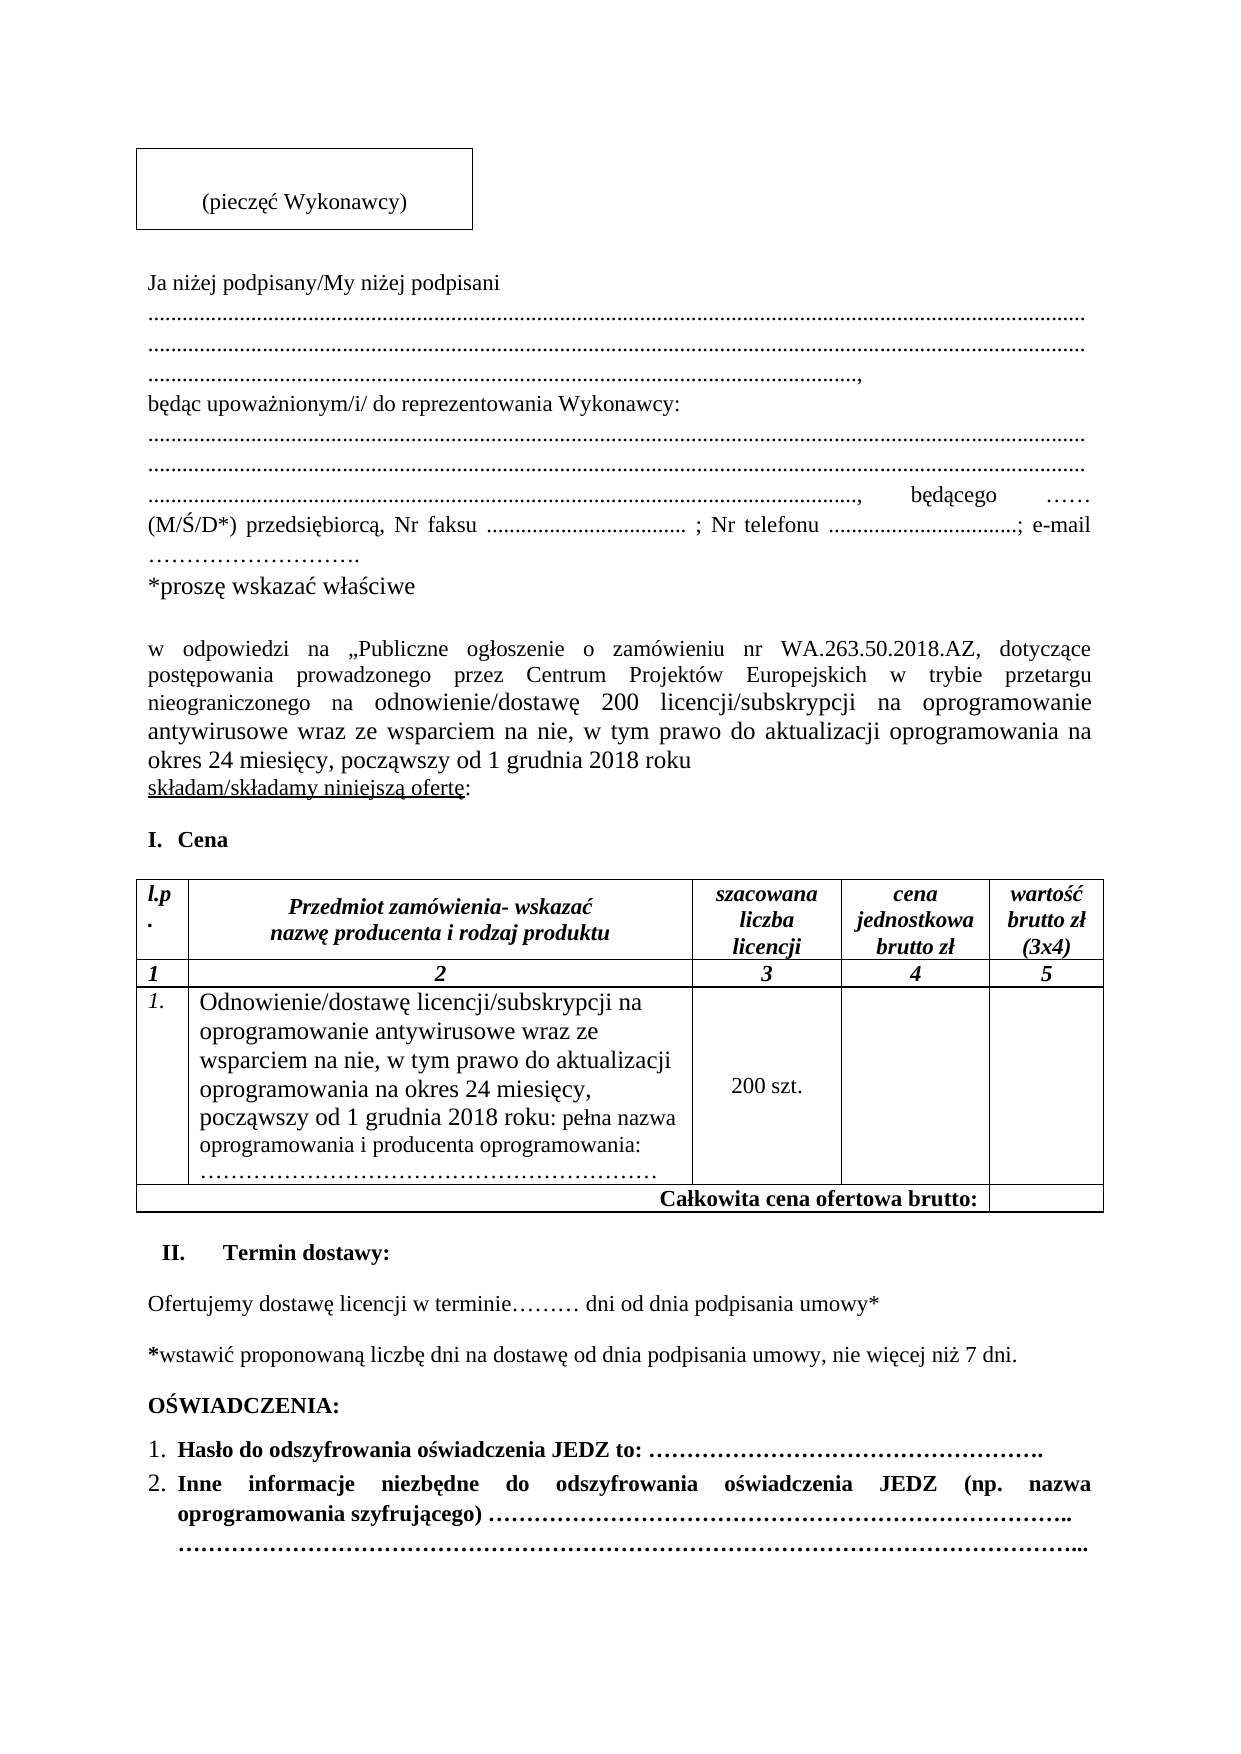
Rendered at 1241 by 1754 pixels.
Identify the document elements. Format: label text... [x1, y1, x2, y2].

list Cena [162, 826, 1093, 853]
text OŚWIADCZENIA: [148, 1392, 1093, 1418]
table_cell 200 szt. [693, 988, 841, 1184]
table_header szacowana liczba licencji [693, 880, 841, 959]
text *wstawić proponowaną liczbę dni na dostawę od dnia podpisania umowy, nie więcej niż 7 dni. [148, 1341, 1093, 1367]
table_cell [990, 1185, 1103, 1211]
table_header cena jednostkowa brutto zł [842, 880, 989, 959]
table_cell Odnowienie/dostawę licencji/subskrypcji na oprogramowanie antywirusowe wraz ze wsparciem na nie, w tym prawo do aktualizacji oprogramowania na okres 24 miesięcy, począwszy od 1 grudnia 2018 roku: pełna nazwa oprogramowania i producenta oprogramowania: …………………………………………………… [189, 988, 692, 1184]
table_cell 2 [189, 960, 692, 986]
table_cell [842, 988, 989, 1184]
text Ofertujemy dostawę licencji w terminie……… dni od dnia podpisania umowy* [148, 1290, 1093, 1316]
list Inne informacje niezbędne do odszyfrowania oświadczenia JEDZ (np. nazwa oprogramowania szyfrującego) ………………………………………………………………….. [148, 1468, 1093, 1527]
table_cell Całkowita cena ofertowa brutto: [137, 1185, 989, 1211]
text ...................................................................................................................................................................................................................................................................................................................................................................................................................................................................., [148, 299, 1093, 386]
table_cell 1. [137, 988, 188, 1184]
table_cell 4 [842, 960, 989, 986]
text ………………………………………………………………………………………………………... [177, 1530, 1093, 1557]
table_header l.p. [137, 880, 188, 959]
table_cell [990, 988, 1103, 1184]
list Termin dostawy: [185, 1239, 1093, 1265]
text będąc upoważnionym/i/ do reprezentowania Wykonawcy: [148, 390, 1093, 416]
table_header (pieczęć Wykonawcy) [137, 149, 472, 229]
table_cell 3 [693, 960, 841, 986]
list Hasło do odszyfrowania oświadczenia JEDZ to: ……………………………………………. [148, 1434, 1093, 1463]
table_cell 5 [990, 960, 1103, 986]
table_header wartość brutto zł (3x4) [990, 880, 1103, 959]
text w odpowiedzi na „Publiczne ogłoszenie o zamówieniu nr WA.263.50.2018.AZ, dotyczące postępowania prowadzonego przez Centrum Projektów Europejskich w trybie przetargu nieograniczonego na odnowienie/dostawę 200 licencji/subskrypcji na oprogramowanie antywirusowe wraz ze wsparciem na nie, w tym prawo do aktualizacji oprogramowania na okres 24 miesięcy, począwszy od 1 grudnia 2018 roku składam/składamy niniejszą ofertę: [148, 634, 1093, 800]
text *proszę wskazać właściwe [148, 571, 1093, 600]
table_cell 1 [137, 960, 188, 986]
text Ja niżej podpisany/My niżej podpisani [148, 269, 1093, 296]
table_header Przedmiot zamówienia- wskazać nazwę producenta i rodzaj produktu [189, 880, 692, 959]
text ...................................................................................................................................................................................................................................................................................................................................................................................................................................................................., będącego …… (M/Ś/D*) przedsiębiorcą, Nr faksu ................................... ; Nr telefonu .................................; e-mail ………………………. [148, 420, 1093, 567]
